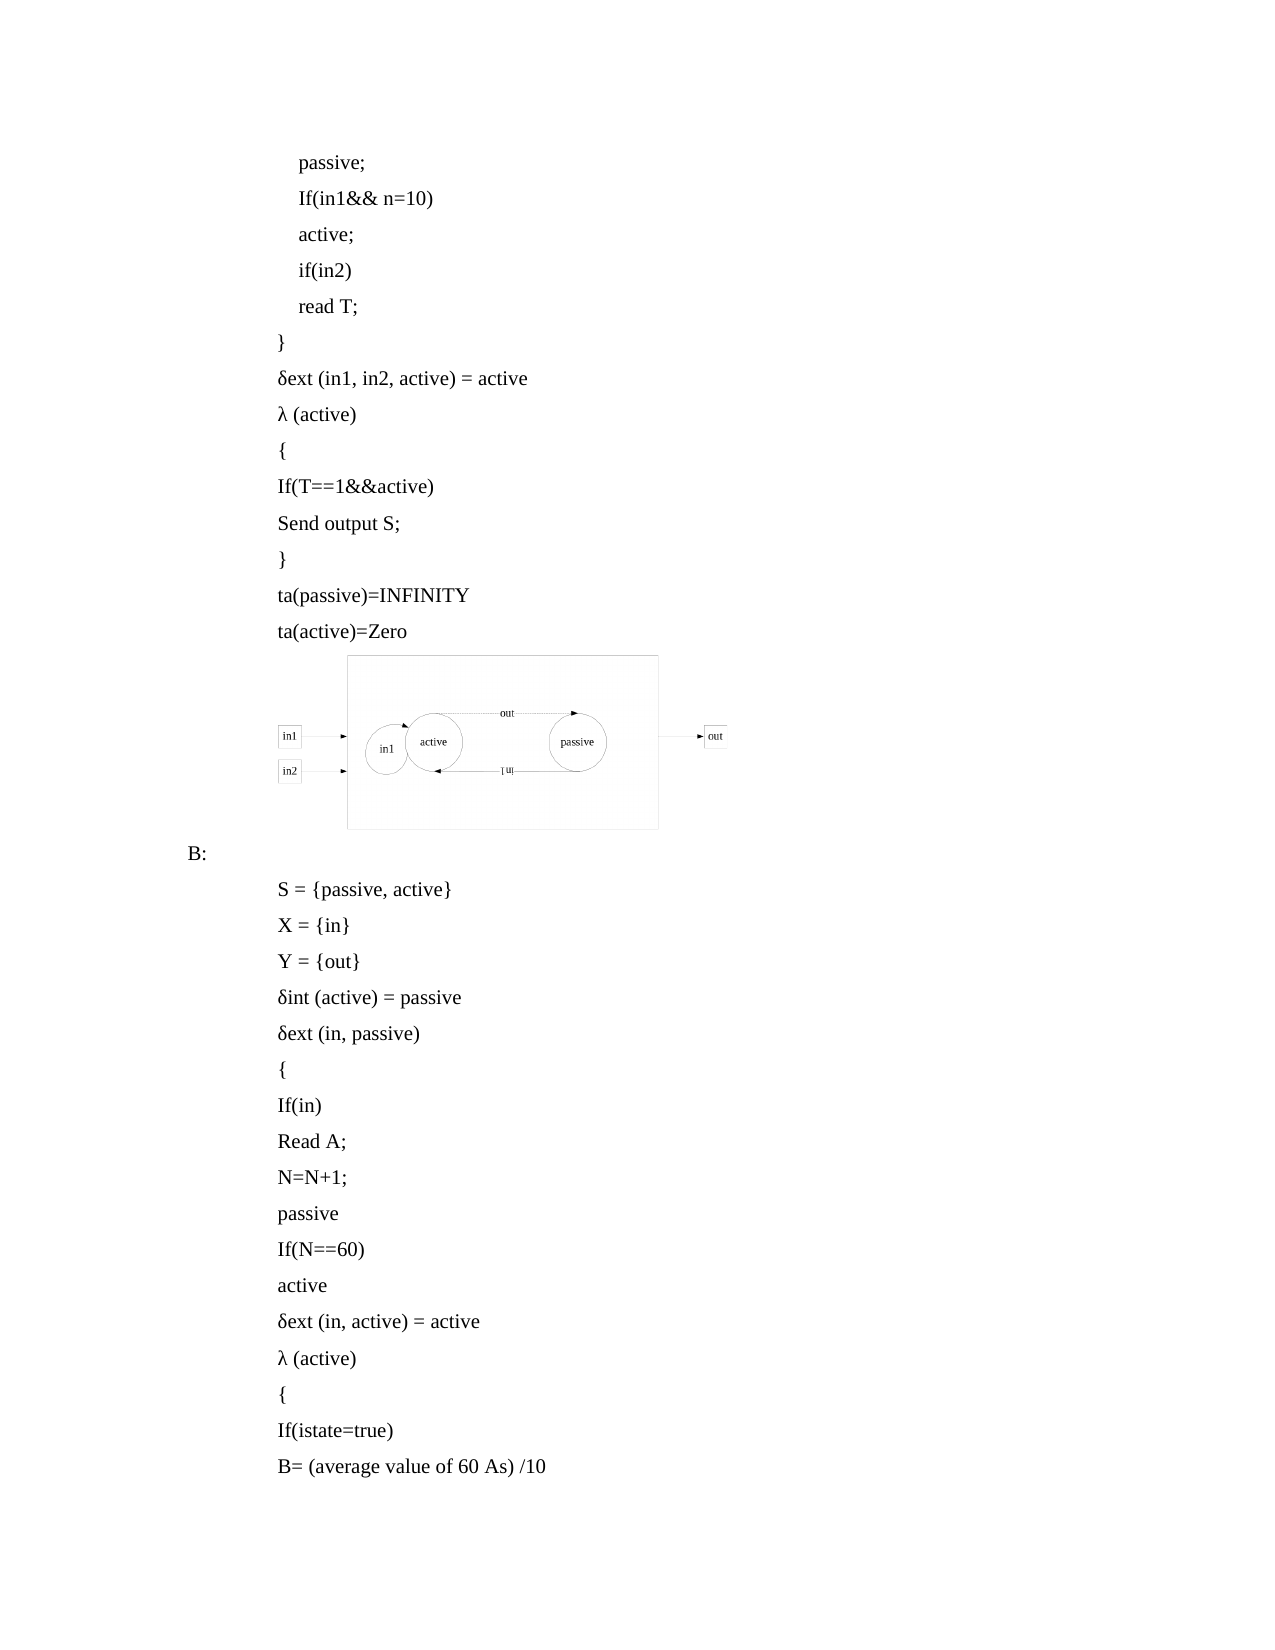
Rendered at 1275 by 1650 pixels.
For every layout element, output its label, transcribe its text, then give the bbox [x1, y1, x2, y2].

text } [187, 330, 1087, 354]
text { [232, 1382, 1087, 1406]
text { [232, 1057, 1087, 1081]
text passive [232, 1201, 1087, 1225]
text If(in) [232, 1093, 1087, 1117]
text Y = {out} [232, 949, 1087, 973]
text λ (active) [232, 402, 1087, 426]
text If(N==60) [232, 1237, 1087, 1261]
text If(T==1&&active) [232, 474, 1087, 498]
text If(istate=true) [232, 1418, 1087, 1442]
text passive; [232, 150, 1087, 174]
text } [232, 546, 1087, 571]
text X = {in} [232, 913, 1087, 937]
text Send output S; [232, 510, 1087, 534]
text S = {passive, active} [232, 877, 1087, 901]
text B= (average value of 60 As) /10 [232, 1454, 1087, 1478]
text If(in1&& n=10) [232, 186, 1087, 210]
text read T; [232, 294, 1087, 318]
text active; [232, 222, 1087, 246]
text N=N+1; [232, 1165, 1087, 1189]
text δext (in, passive) [232, 1021, 1087, 1045]
text if(in2) [232, 258, 1087, 282]
text ta(passive)=INFINITY [232, 582, 1087, 607]
text B: [187, 841, 1087, 865]
text Read A; [232, 1129, 1087, 1153]
text λ (active) [232, 1346, 1087, 1369]
text ta(active)=Zero [232, 618, 1087, 643]
text δext (in, active) = active [232, 1309, 1087, 1333]
text active [232, 1273, 1087, 1297]
text δext (in1, in2, active) = active [232, 366, 1087, 390]
text δint (active) = passive [232, 985, 1087, 1009]
text { [232, 438, 1087, 462]
